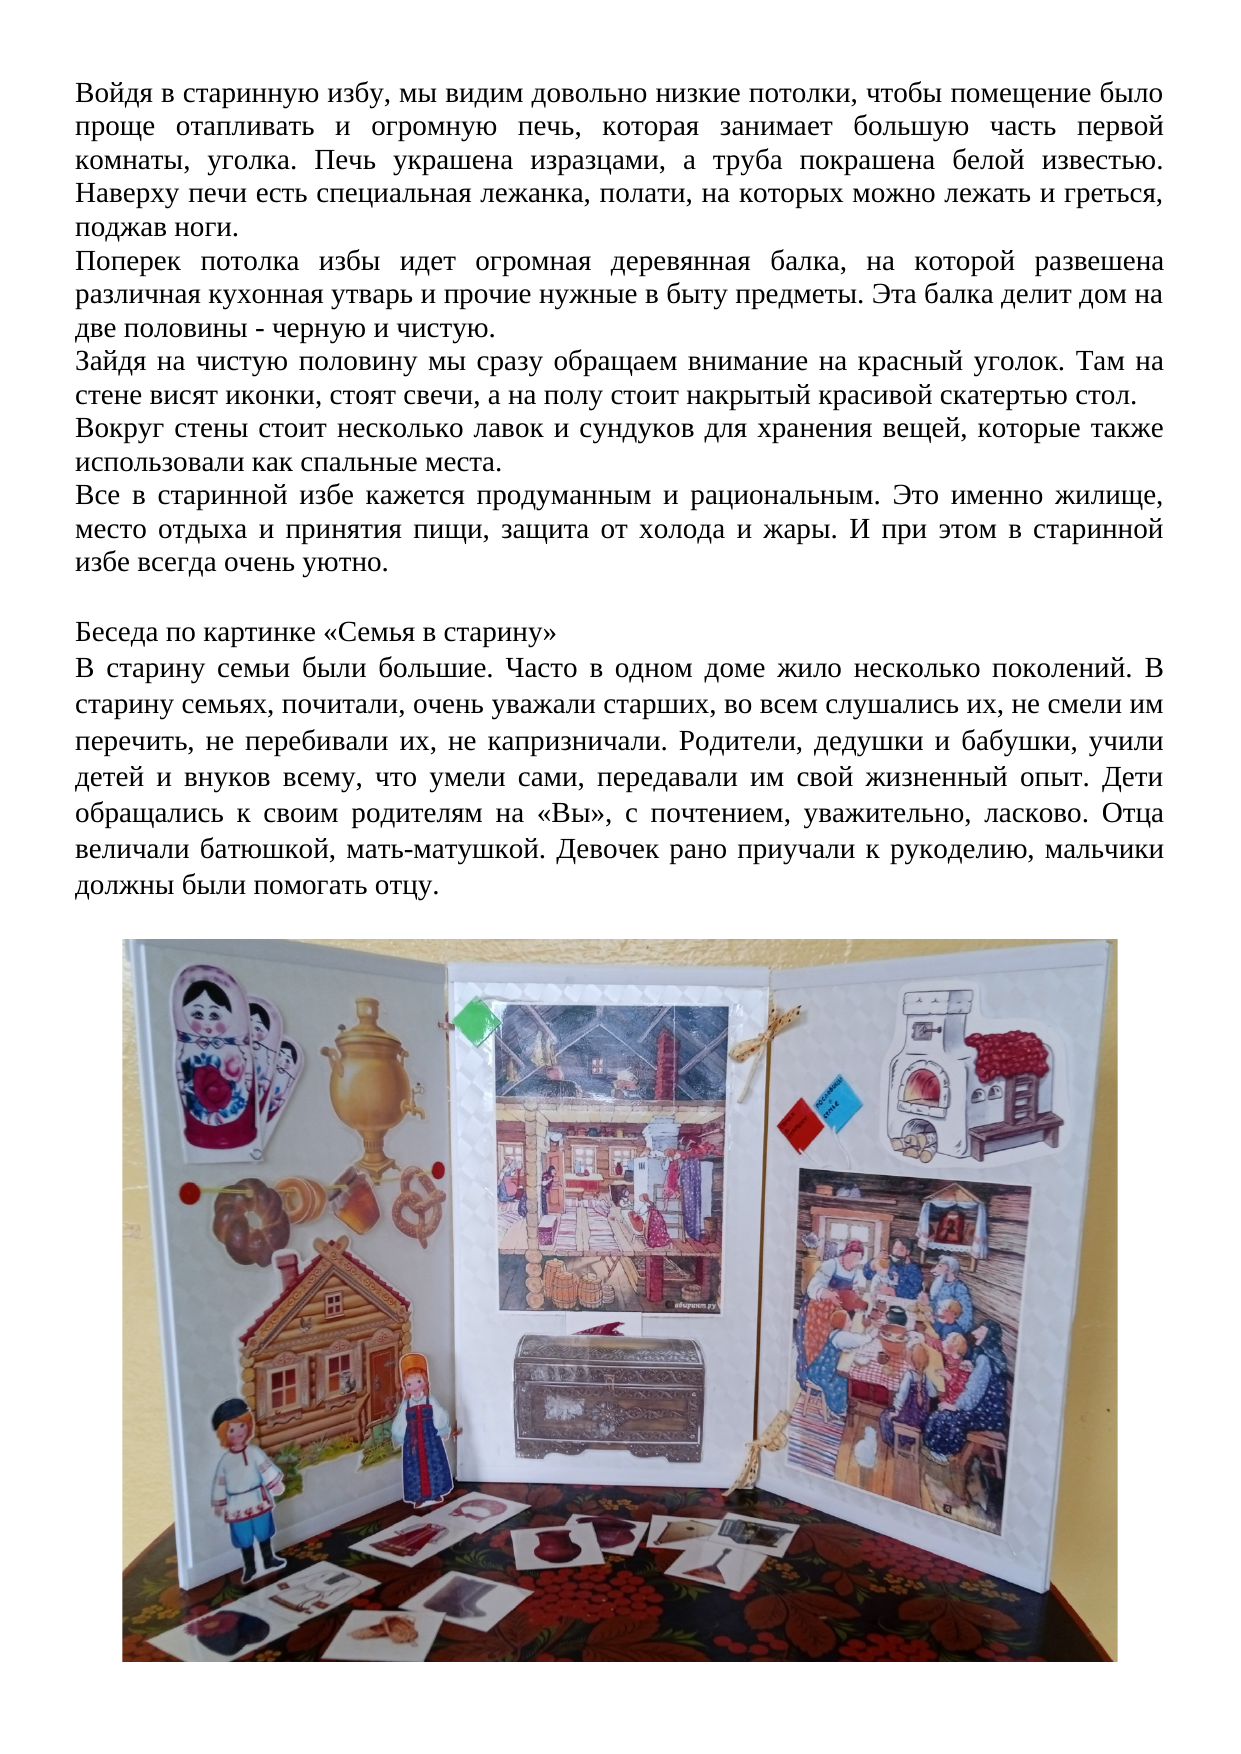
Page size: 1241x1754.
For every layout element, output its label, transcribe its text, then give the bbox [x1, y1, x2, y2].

text Поперек потолка избы идет огромная деревянная балка, на которой развешена различная кухонная утварь и прочие нужные в быту предметы. Эта балка делит дом на две половины - черную и чистую. [75, 243, 1165, 343]
text В старину семьи были большие. Часто в одном доме жило несколько поколений. В старину семьях, почитали, очень уважали старших, во всем слушались их, не смели им перечить, не перебивали их, не капризничали. Родители, дедушки и бабушки, учили детей и внуков всему, что умели сами, передавали им свой жизненный опыт. Дети обращались к своим родителям на «Вы», с почтением, уважительно, ласково. Отца величали батюшкой, мать-матушкой. Девочек рано приучали к рукоделию, мальчики должны были помогать отцу. [75, 650, 1165, 901]
text Войдя в старинную избу, мы видим довольно низкие потолки, чтобы помещение было проще отапливать и огромную печь, которая занимает большую часть первой комнаты, уголка. Печь украшена изразцами, а труба покрашена белой известью. Наверху печи есть специальная лежанка, полати, на которых можно лежать и греться, поджав ноги. [75, 75, 1165, 243]
picture [122, 939, 1118, 1662]
text Зайдя на чистую половину мы сразу обращаем внимание на красный уголок. Там на стене висят иконки, стоят свечи, а на полу стоит накрытый красивой скатертью стол. [75, 343, 1165, 410]
text Беседа по картинке «Семья в старину» [75, 614, 1165, 648]
text Все в старинной избе кажется продуманным и рациональным. Это именно жилище, место отдыха и принятия пищи, защита от холода и жары. И при этом в старинной избе всегда очень уютно. [75, 477, 1165, 578]
text Вокруг стены стоит несколько лавок и сундуков для хранения вещей, которые также использовали как спальные места. [75, 410, 1165, 477]
